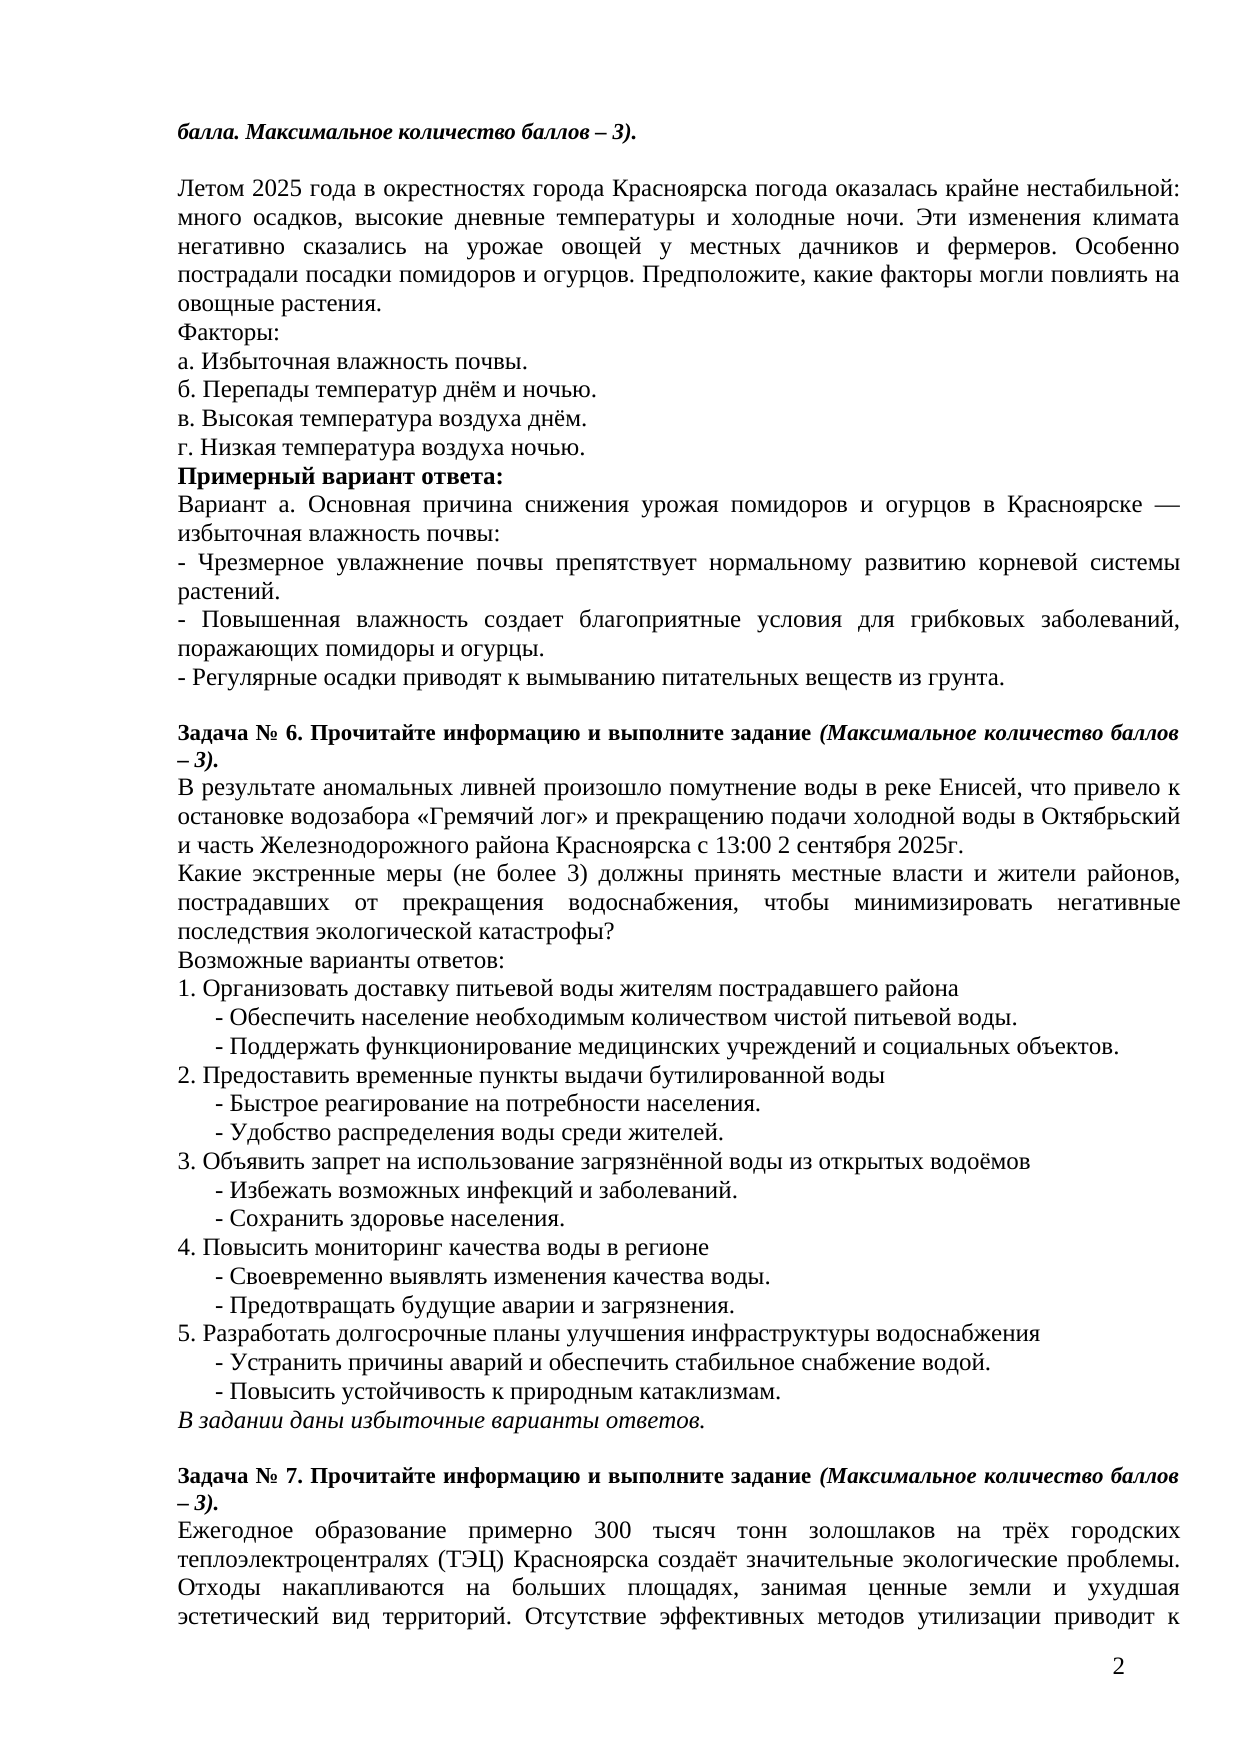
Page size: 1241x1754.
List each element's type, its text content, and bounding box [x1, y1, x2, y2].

text Задача № 6. Прочитайте информацию и выполните задание (Максимальное количество баллов – 3). [177, 719, 1181, 772]
text 4. Повысить мониторинг качества воды в регионе [177, 1232, 1181, 1261]
text - Повысить устойчивость к природным катаклизмам. [177, 1376, 1181, 1405]
text Летом 2025 года в окрестностях города Красноярска погода оказалась крайне нестабильной: много осадков, высокие дневные температуры и холодные ночи. Эти изменения климата негативно сказались на урожае овощей у местных дачников и фермеров. Особенно пострадали посадки помидоров и огурцов. Предположите, какие факторы могли повлиять на овощные растения. [177, 173, 1181, 317]
text - Своевременно выявлять изменения качества воды. [177, 1261, 1181, 1290]
text 2. Предоставить временные пункты выдачи бутилированной воды [177, 1060, 1181, 1088]
text Возможные варианты ответов: [177, 945, 1181, 973]
text - Чрезмерное увлажнение почвы препятствует нормальному развитию корневой системы растений. [177, 547, 1181, 604]
text - Избежать возможных инфекций и заболеваний. [177, 1175, 1181, 1203]
text - Быстрое реагирование на потребности населения. [177, 1088, 1181, 1117]
text 1. Организовать доставку питьевой воды жителям пострадавшего района [177, 973, 1181, 1002]
text В задании даны избыточные варианты ответов. [177, 1405, 1181, 1433]
text - Сохранить здоровье населения. [177, 1203, 1181, 1232]
text - Поддержать функционирование медицинских учреждений и социальных объектов. [177, 1031, 1181, 1060]
text - Устранить причины аварий и обеспечить стабильное снабжение водой. [177, 1347, 1181, 1376]
text - Обеспечить население необходимым количеством чистой питьевой воды. [177, 1002, 1181, 1031]
text Какие экстренные меры (не более 3) должны принять местные власти и жители районов, пострадавших от прекращения водоснабжения, чтобы минимизировать негативные последствия экологической катастрофы? [177, 858, 1181, 945]
text а. Избыточная влажность почвы. [177, 346, 1181, 374]
text Факторы: [177, 317, 1181, 346]
text - Удобство распределения воды среди жителей. [177, 1117, 1181, 1146]
text - Предотвращать будущие аварии и загрязнения. [177, 1290, 1181, 1318]
text Задача № 7. Прочитайте информацию и выполните задание (Максимальное количество баллов – 3). [177, 1462, 1181, 1515]
text 5. Разработать долгосрочные планы улучшения инфраструктуры водоснабжения [177, 1318, 1181, 1347]
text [177, 118, 1181, 144]
text - Повышенная влажность создает благоприятные условия для грибковых заболеваний, поражающих помидоры и огурцы. [177, 604, 1181, 662]
text В результате аномальных ливней произошло помутнение воды в реке Енисей, что привело к остановке водозабора «Гремячий лог» и прекращению подачи холодной воды в Октябрьский и часть Железнодорожного района Красноярска с 13:00 2 сентября 2025г. [177, 772, 1181, 858]
text Вариант а. Основная причина снижения урожая помидоров и огурцов в Красноярске — избыточная влажность почвы: [177, 489, 1181, 547]
text б. Перепады температур днём и ночью. [177, 374, 1181, 403]
text в. Высокая температура воздуха днём. [177, 403, 1181, 432]
text г. Низкая температура воздуха ночью. [177, 432, 1181, 461]
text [177, 1515, 1181, 1630]
text - Регулярные осадки приводят к вымыванию питательных веществ из грунта. [177, 662, 1181, 691]
text 3. Объявить запрет на использование загрязнённой воды из открытых водоёмов [177, 1146, 1181, 1175]
text Примерный вариант ответа: [177, 461, 1181, 489]
